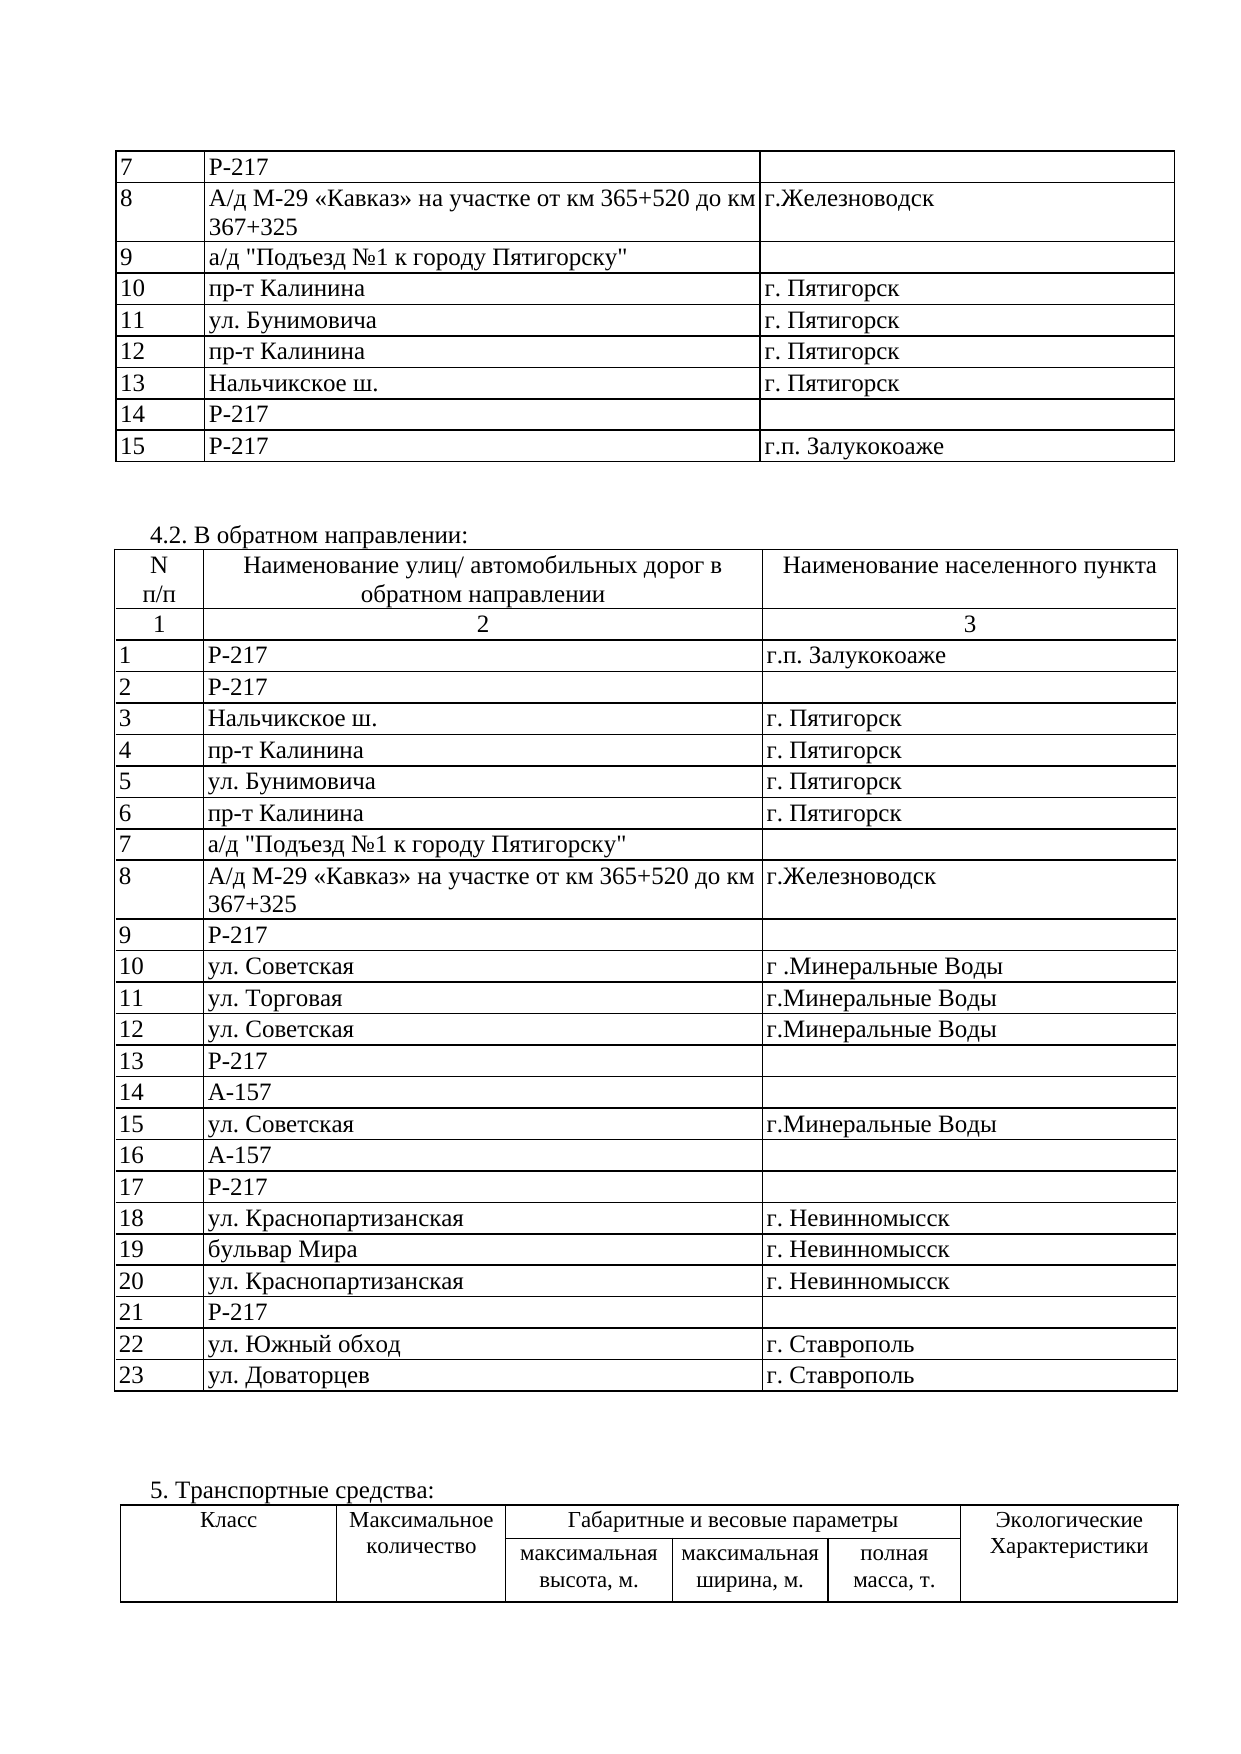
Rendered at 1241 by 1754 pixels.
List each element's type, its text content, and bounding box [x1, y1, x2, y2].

table_cell Нальчикское ш. [205, 368, 759, 398]
table_cell г. Пятигорск [763, 734, 1177, 765]
table_cell г.Минеральные Воды [763, 981, 1177, 1013]
table_cell пр-т Калинина [205, 274, 759, 303]
table_cell 12 [117, 337, 204, 366]
table_cell г. Пятигорск [763, 702, 1177, 733]
table_cell Р-217 [205, 431, 759, 461]
table_cell г. Ставрополь [763, 1359, 1177, 1390]
table_cell 10 [117, 274, 204, 303]
table_cell 17 [115, 1171, 203, 1201]
table_cell 15 [115, 1108, 203, 1138]
table_cell г.п. Залукокоаже [761, 431, 1174, 461]
table_header Наименование улиц/ автомобильных дорог в обратном направлении [204, 550, 762, 608]
table_cell пр-т Калинина [204, 735, 762, 765]
table_cell 5 [115, 766, 203, 796]
table_cell А/д М-29 «Кавказ» на участке от км 365+520 до км 367+325 [205, 183, 759, 241]
table_cell 13 [117, 368, 204, 398]
table_cell ул. Краснопартизанская [204, 1203, 762, 1233]
table_cell 19 [115, 1234, 203, 1264]
table_cell [763, 918, 1177, 950]
table_cell 1 [115, 640, 203, 671]
table_cell [763, 1076, 1177, 1107]
table_cell [763, 1044, 1177, 1076]
table_cell 20 [115, 1265, 203, 1296]
table_cell ул. Бунимовича [205, 305, 759, 335]
table_cell 16 [115, 1140, 203, 1170]
table_cell бульвар Мира [204, 1235, 762, 1264]
table_header Габаритные и весовые параметры [506, 1506, 960, 1538]
table_cell Нальчикское ш. [204, 704, 762, 733]
table_cell г. Пятигорск [763, 765, 1177, 796]
table_cell максимальная высота, м. [506, 1539, 672, 1601]
table_cell 7 [115, 829, 203, 859]
table_cell 14 [117, 400, 204, 429]
table_header N п/п [115, 550, 203, 608]
table_cell г.Минеральные Воды [763, 1013, 1177, 1044]
table_cell 15 [117, 431, 204, 461]
table_cell [763, 1296, 1177, 1327]
table_cell г. Пятигорск [761, 337, 1174, 366]
table_cell 1 [115, 609, 203, 639]
table_cell пр-т Калинина [205, 337, 759, 366]
table_cell 13 [115, 1045, 203, 1076]
table_cell Р-217 [205, 152, 759, 181]
table_cell 2 [204, 609, 762, 639]
table_cell [763, 1139, 1177, 1170]
table_cell Р-217 [204, 1297, 762, 1327]
table_header Наименование населенного пункта [763, 550, 1177, 608]
table_cell 21 [115, 1297, 203, 1327]
table_cell ул. Краснопартизанская [204, 1266, 762, 1296]
table_cell г. Невинномысск [763, 1233, 1177, 1264]
table_cell 11 [115, 982, 203, 1013]
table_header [961, 1506, 1177, 1601]
table_cell [763, 828, 1177, 859]
table_cell 11 [117, 305, 204, 335]
table_cell А/д М-29 «Кавказ» на участке от км 365+520 до км 367+325 [204, 861, 762, 918]
table_cell Р-217 [204, 641, 762, 671]
table_cell г. Пятигорск [761, 274, 1174, 303]
table_header Класс [121, 1506, 336, 1601]
table_cell г. Пятигорск [763, 796, 1177, 828]
table_cell ул. Советская [204, 1109, 762, 1138]
table_cell [761, 400, 1174, 429]
table_cell 14 [115, 1077, 203, 1107]
table_cell г. Невинномысск [763, 1264, 1177, 1296]
table_cell а/д "Подъезд №1 к городу Пятигорску" [205, 242, 759, 272]
table_cell [761, 152, 1174, 181]
table_cell А-157 [204, 1077, 762, 1107]
table_cell 2 [115, 672, 203, 702]
table_cell 23 [115, 1360, 203, 1390]
table_cell пр-т Калинина [204, 798, 762, 828]
table_cell ул. Советская [204, 1014, 762, 1044]
table_cell 6 [115, 798, 203, 828]
table_cell 10 [115, 951, 203, 981]
table_cell [763, 671, 1177, 702]
table_cell г. Пятигорск [761, 368, 1174, 398]
table_cell г.Минеральные Воды [763, 1107, 1177, 1138]
table_cell 22 [115, 1328, 203, 1359]
table_cell полная масса, т. [829, 1539, 960, 1601]
table_cell а/д "Подъезд №1 к городу Пятигорску" [204, 830, 762, 859]
table_cell 9 [115, 919, 203, 950]
table_cell Р-217 [204, 672, 762, 702]
table_cell ул. Бунимовича [204, 767, 762, 796]
table_cell максимальная ширина, м. [673, 1539, 827, 1601]
table_cell Р-217 [204, 920, 762, 950]
table_cell 18 [115, 1203, 203, 1233]
table_cell ул. Доваторцев [204, 1360, 762, 1390]
table_cell г.п. Залукокоаже [763, 639, 1177, 671]
table_cell г. Невинномысск [763, 1201, 1177, 1233]
table_cell 4 [115, 735, 203, 765]
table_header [337, 1506, 505, 1601]
table_cell 8 [115, 860, 203, 918]
table_cell ул. Советская [204, 951, 762, 981]
table_cell Р-217 [204, 1046, 762, 1076]
table_cell [763, 1170, 1177, 1201]
table_cell г .Минеральные Воды [763, 950, 1177, 981]
table_cell Р-217 [205, 400, 759, 429]
text 4.2. В обратном направлении: [150, 520, 1090, 548]
table_cell [761, 242, 1174, 272]
table_cell 9 [117, 242, 204, 272]
table_cell 12 [115, 1014, 203, 1044]
table_cell Р-217 [204, 1172, 762, 1201]
table_cell А-157 [204, 1140, 762, 1170]
table_cell ул. Торговая [204, 983, 762, 1013]
table_cell 8 [117, 183, 204, 241]
table_cell г. Пятигорск [761, 305, 1174, 335]
text 5. Транспортные средства: [150, 1476, 1090, 1504]
table_cell 3 [763, 608, 1177, 639]
table_cell г. Ставрополь [763, 1327, 1177, 1359]
table_cell 7 [117, 152, 204, 181]
table_cell г.Железноводск [763, 859, 1177, 918]
table_cell 3 [115, 703, 203, 733]
table_cell ул. Южный обход [204, 1329, 762, 1359]
table_cell г.Железноводск [761, 183, 1174, 241]
